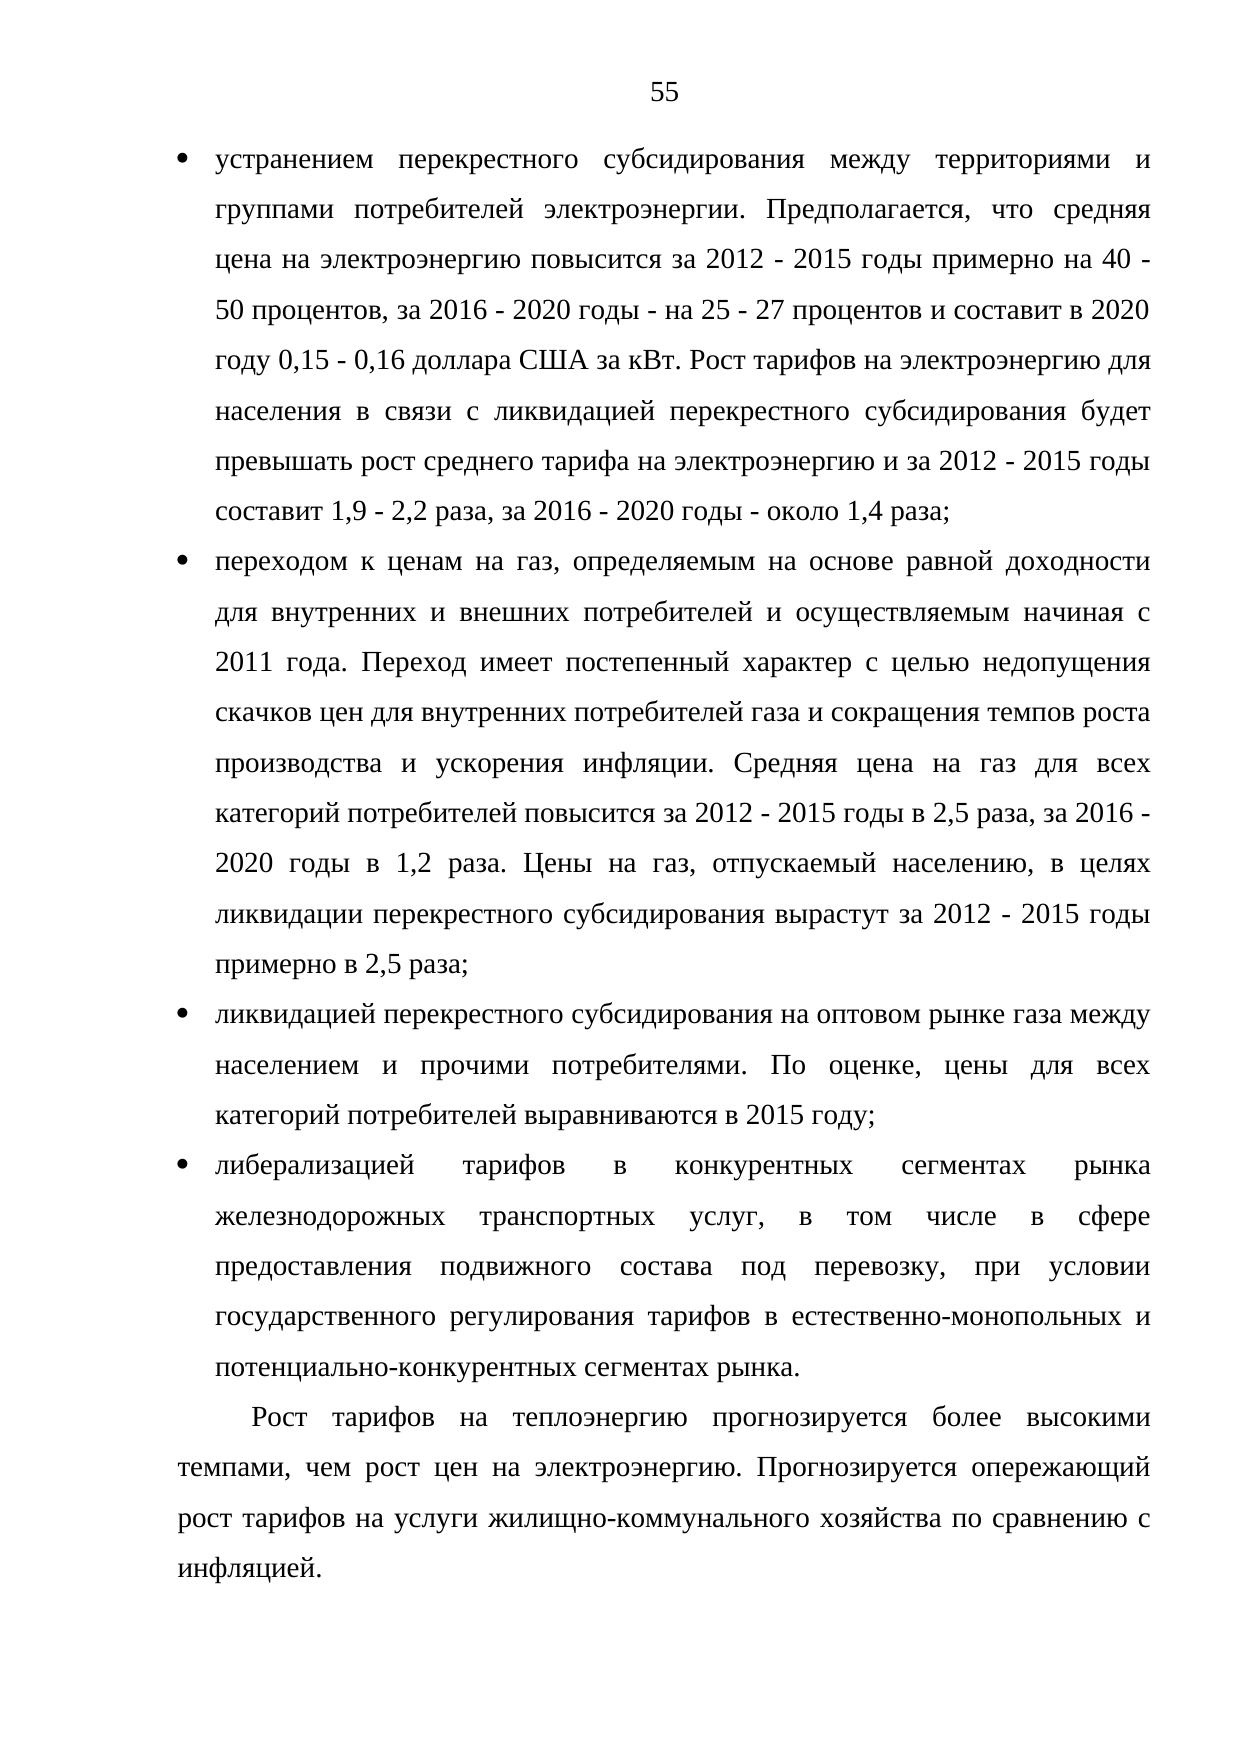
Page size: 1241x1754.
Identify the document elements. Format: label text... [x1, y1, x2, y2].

text Рост тарифов на теплоэнергию прогнозируется более высокими темпами, чем рост цен на электроэнергию. Прогнозируется опережающий рост тарифов на услуги жилищно-коммунального хозяйства по сравнению с инфляцией. [177, 1399, 1152, 1584]
list переходом к ценам на газ, определяемым на основе равной доходности для внутренних и внешних потребителей и осуществляемым начиная с 2011 года. Переход имеет постепенный характер с целью недопущения скачков цен для внутренних потребителей газа и сокращения темпов роста производства и ускорения инфляции. Средняя цена на газ для всех категорий потребителей повысится за 2012 - 2015 годы в 2,5 раза, за 2016 - 2020 годы в 1,2 раза. Цены на газ, отпускаемый населению, в целях ликвидации перекрестного субсидирования вырастут за 2012 - 2015 годы примерно в 2,5 раза; [177, 543, 1152, 980]
list ликвидацией перекрестного субсидирования на оптовом рынке газа между населением и прочими потребителями. По оценке, цены для всех категорий потребителей выравниваются в 2015 году; [177, 996, 1152, 1131]
list либерализацией тарифов в конкурентных сегментах рынка железнодорожных транспортных услуг, в том числе в сфере предоставления подвижного состава под перевозку, при условии государственного регулирования тарифов в естественно-монопольных и потенциально-конкурентных сегментах рынка. [177, 1147, 1152, 1382]
list устранением перекрестного субсидирования между территориями и группами потребителей электроэнергии. Предполагается, что средняя цена на электроэнергию повысится за 2012 - 2015 годы примерно на 40 - 50 процентов, за 2016 - 2020 годы - на 25 - 27 процентов и составит в 2020 году 0,15 - 0,16 доллара США за кВт. Рост тарифов на электроэнергию для населения в связи с ликвидацией перекрестного субсидирования будет превышать рост среднего тарифа на электроэнергию и за 2012 - 2015 годы составит 1,9 - 2,2 раза, за 2016 - 2020 годы - около 1,4 раза; [177, 141, 1152, 527]
